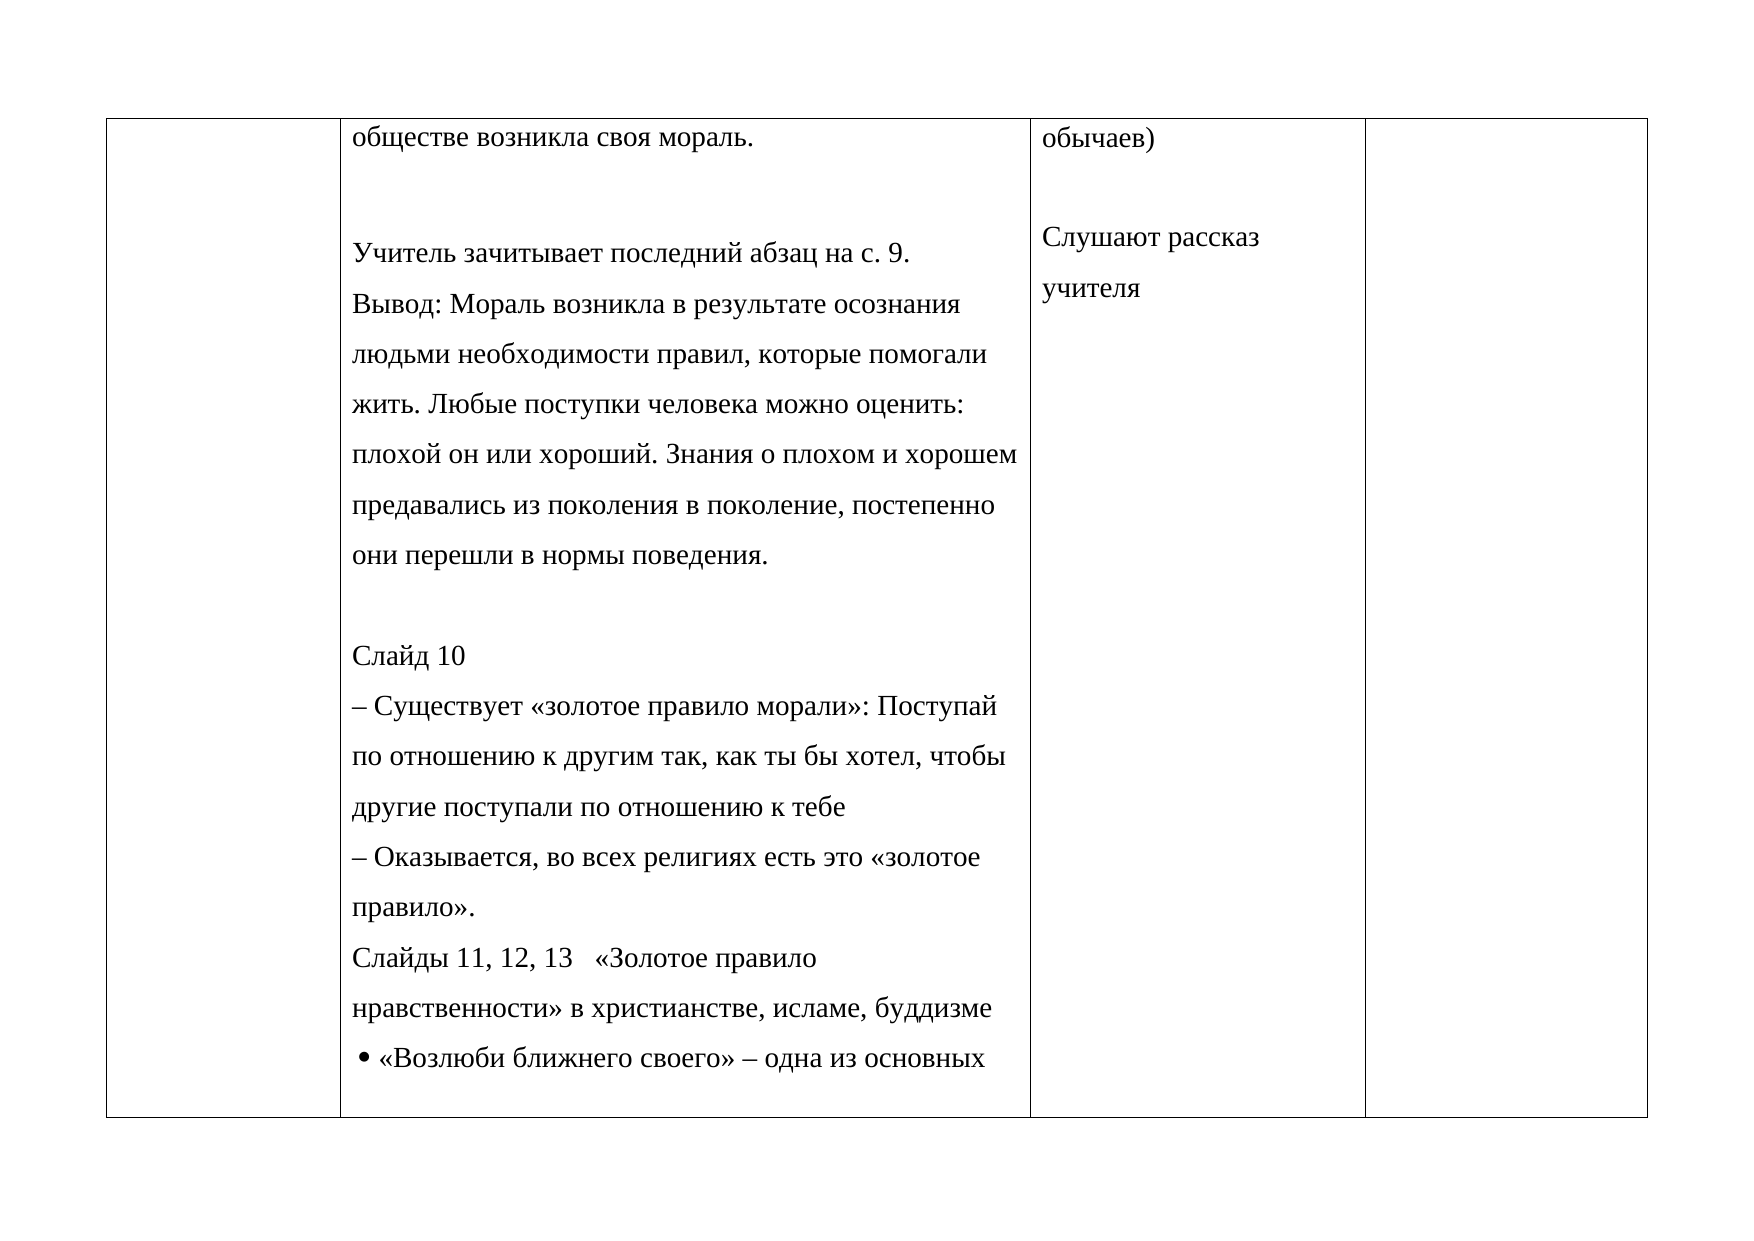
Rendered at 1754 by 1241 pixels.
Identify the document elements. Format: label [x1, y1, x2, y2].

table_cell [1366, 119, 1647, 1117]
table_cell [1031, 119, 1365, 1117]
table_cell [107, 119, 340, 1117]
table_cell [341, 119, 1030, 1117]
